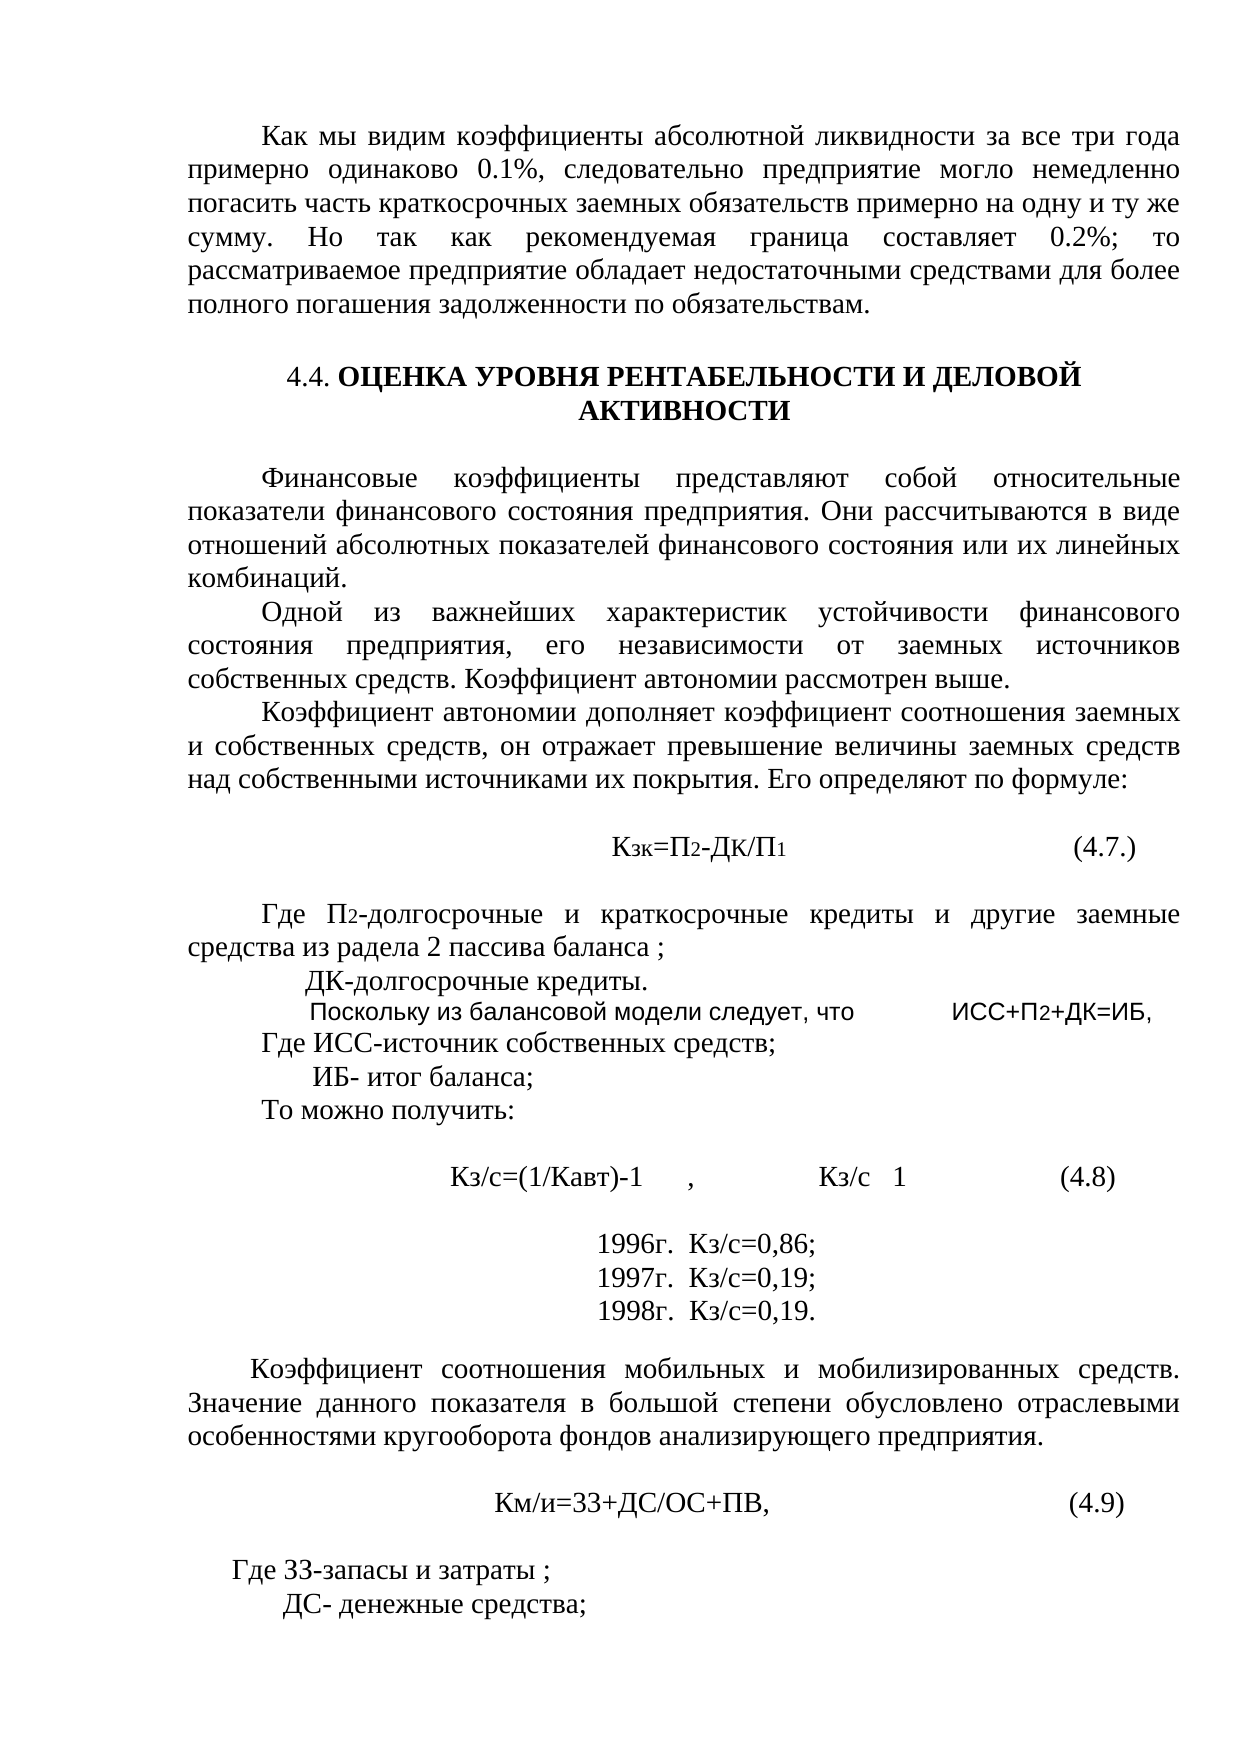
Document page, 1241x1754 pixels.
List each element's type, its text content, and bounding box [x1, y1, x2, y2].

text ИБ- итог баланса; [187, 1059, 1181, 1092]
text Где П2-долгосрочные и краткосрочные кредиты и другие заемные средства из радела 2 пассива баланса ; [187, 896, 1181, 963]
text 1997г. Кз/с=0,19; [187, 1260, 1181, 1293]
text Км/и=33+ДС/ОС+ПВ, (4.9) [187, 1485, 1181, 1519]
text Финансовые коэффициенты представляют собой относительные показатели финансового состояния предприятия. Они рассчитываются в виде отношений абсолютных показателей финансового состояния или их линейных комбинаций. [187, 460, 1181, 594]
text Коэффициент соотношения мобильных и мобилизированных средств. Значение данного показателя в большой степени обусловлено отраслевыми особенностями кругооборота фондов анализирующего предприятия. [187, 1351, 1181, 1452]
text ДК-долгосрочные кредиты. [187, 963, 1181, 996]
subtitle Кз/с=(1/Кавт)-1 , Кз/с 1 (4.8) [187, 1159, 1181, 1193]
text То можно получить: [187, 1092, 1181, 1126]
text Коэффициент автономии дополняет коэффициент соотношения заемных и собственных средств, он отражает превышение величины заемных средств над собственными источниками их покрытия. Его определяют по формуле: [187, 694, 1181, 795]
text 1996г. Кз/с=0,86; [187, 1226, 1181, 1260]
subtitle Как мы видим коэффициенты абсолютной ликвидности за все три года примерно одинаково 0.1%, следовательно предприятие могло немедленно погасить часть краткосрочных заемных обязательств примерно на одну и ту же сумму. Но так как рекомендуемая граница составляет 0.2%; то рассматриваемое предприятие обладает недостаточными средствами для более полного погашения задолженности по обязательствам. [187, 118, 1181, 319]
text ДС- денежные средства; [187, 1586, 1181, 1619]
text Одной из важнейших характеристик устойчивости финансового состояния предприятия, его независимости от заемных источников собственных средств. Коэффициент автономии рассмотрен выше. [187, 594, 1181, 694]
text Поскольку из балансовой модели следует, что ИСС+П2+ДК=ИБ, [187, 996, 1181, 1025]
text Где ИСС-источник собственных средств; [187, 1025, 1181, 1059]
text Где ЗЗ-запасы и затраты ; [187, 1552, 1181, 1586]
text Кзк=П2-ДК/П1 (4.7.) [187, 829, 1181, 862]
text 1998г. Кз/с=0,19. [187, 1293, 1181, 1327]
text 4.4. ОЦЕНКА УРОВНЯ РЕНТАБЕЛЬНОСТИ И ДЕЛОВОЙ АКТИВНОСТИ [187, 359, 1181, 426]
